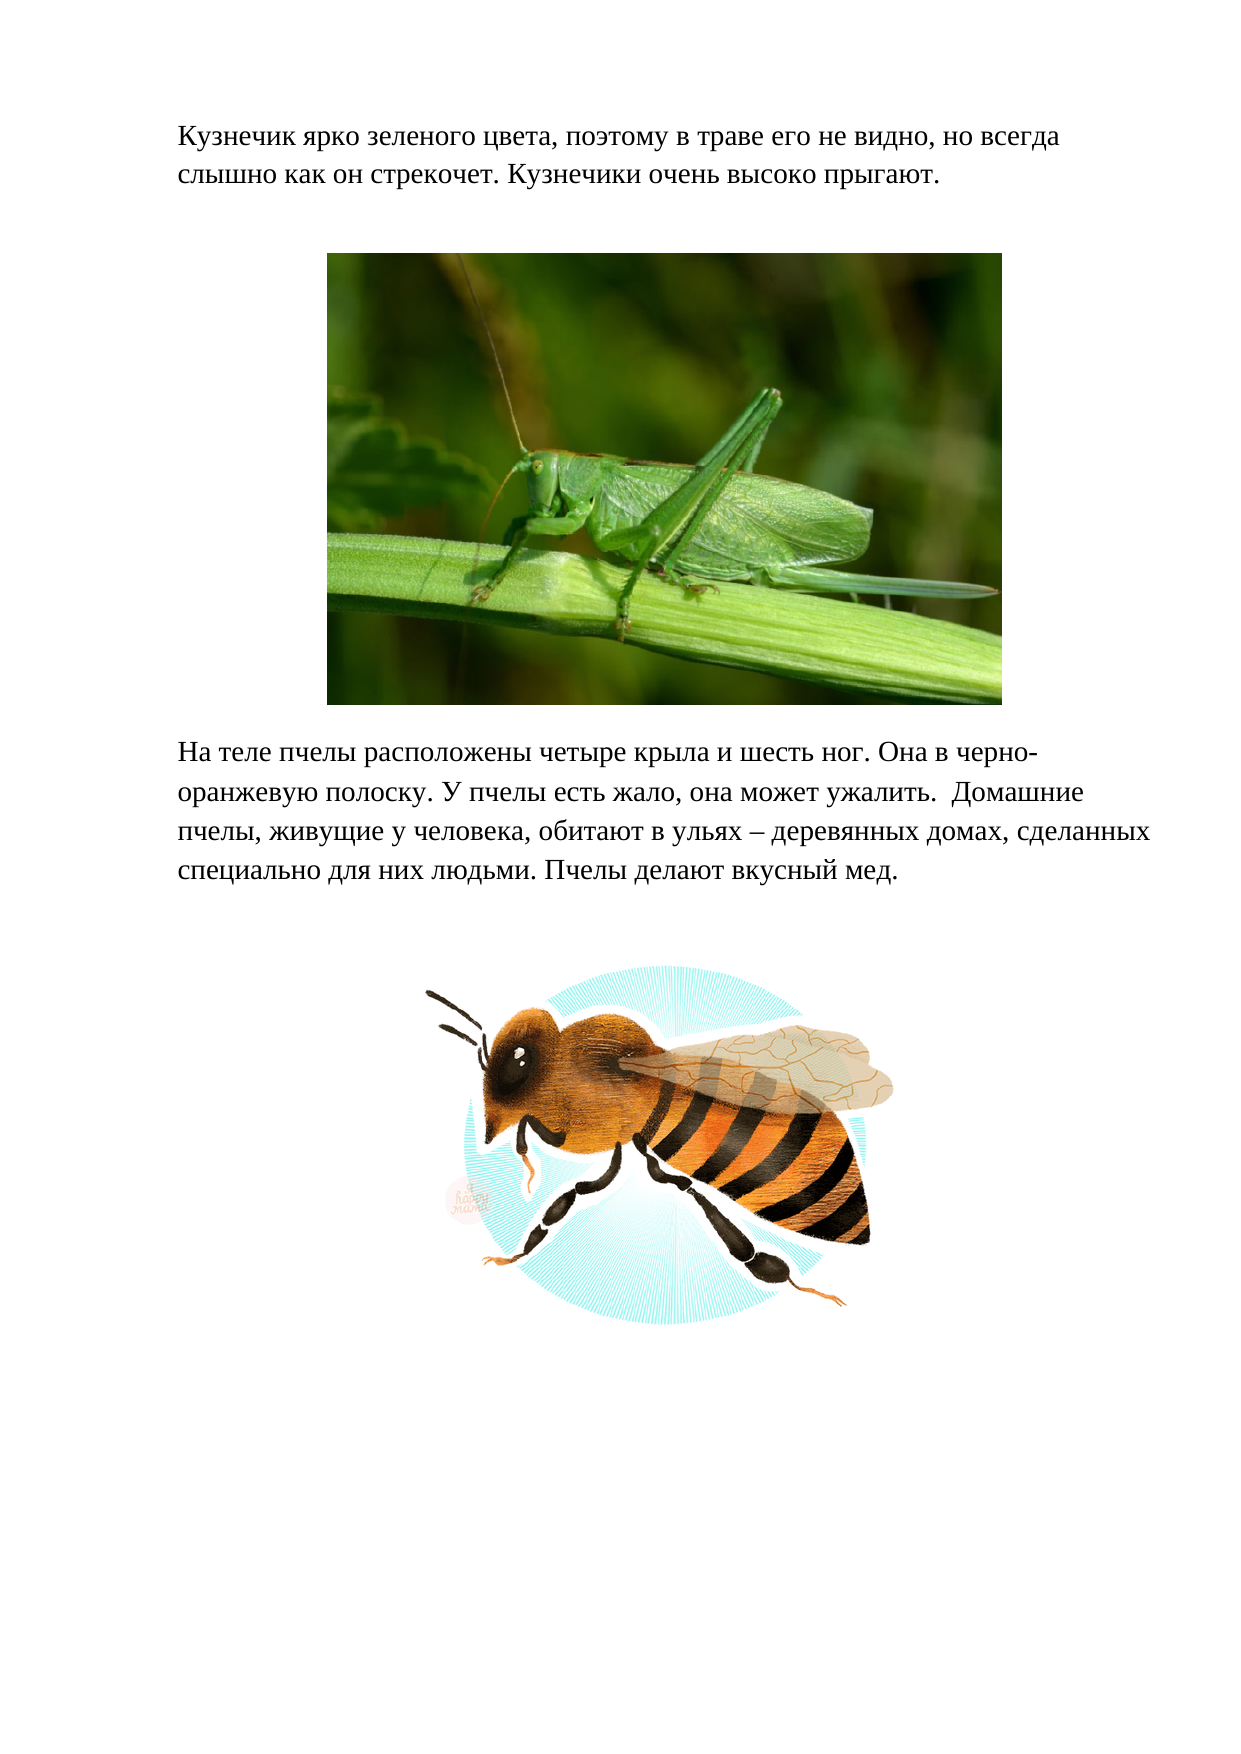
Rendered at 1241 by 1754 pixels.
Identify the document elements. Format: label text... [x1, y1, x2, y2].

picture [351, 948, 978, 1341]
picture [327, 253, 1002, 705]
text Кузнечик ярко зеленого цвета, поэтому в траве его не видно, но всегда слышно как он стрекочет. Кузнечики очень высоко прыгают. [177, 118, 1152, 190]
text На теле пчелы расположены четыре крыла и шесть ног. Она в черно-оранжевую полоску. У пчелы есть жало, она может ужалить. Домашние пчелы, живущие у человека, обитают в ульях – деревянных домах, сделанных специально для них людьми. Пчелы делают вкусный мед. [177, 734, 1152, 886]
